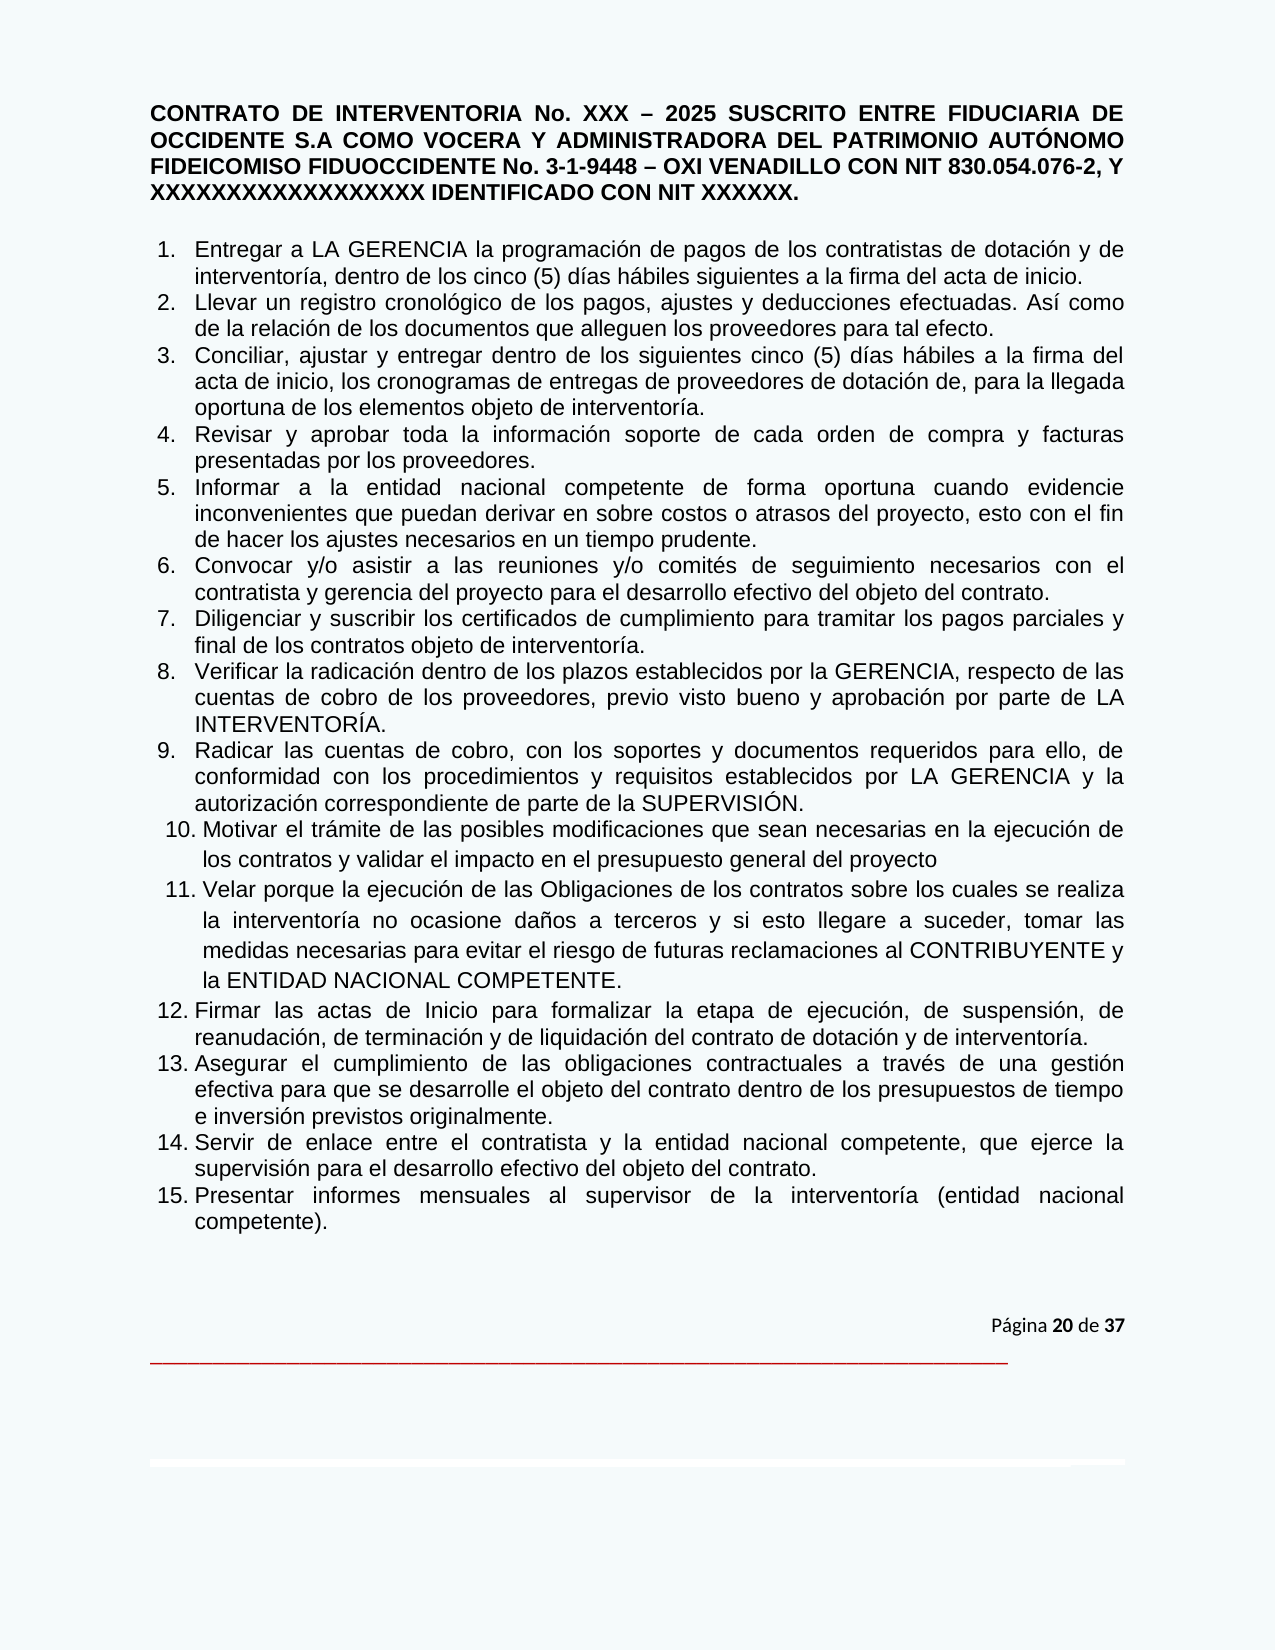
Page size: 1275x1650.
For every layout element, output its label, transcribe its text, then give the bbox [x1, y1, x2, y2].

list Entregar a LA GERENCIA la programación de pagos de los contratistas de dotación y de interventoría, dentro de los cinco (5) días hábiles siguientes a la firma del acta de inicio. [157, 236, 1125, 289]
list Revisar y aprobar toda la información soporte de cada orden de compra y facturas presentadas por los proveedores. [157, 421, 1125, 473]
list Verificar la radicación dentro de los plazos establecidos por la GERENCIA, respecto de las cuentas de cobro de los proveedores, previo visto bueno y aprobación por parte de LA INTERVENTORÍA. [157, 658, 1125, 737]
picture [150, 1459, 1125, 1467]
list Servir de enlace entre el contratista y la entidad nacional competente, que ejerce la supervisión para el desarrollo efectivo del objeto del contrato. [157, 1129, 1125, 1182]
list Presentar informes mensuales al supervisor de la interventoría (entidad nacional competente). [157, 1182, 1125, 1234]
list Conciliar, ajustar y entregar dentro de los siguientes cinco (5) días hábiles a la firma del acta de inicio, los cronogramas de entregas de proveedores de dotación de, para la llegada oportuna de los elementos objeto de interventoría. [157, 342, 1125, 421]
list Motivar el trámite de las posibles modificaciones que sean necesarias en la ejecución de los contratos y validar el impacto en el presupuesto general del proyecto [165, 816, 1125, 873]
list Radicar las cuentas de cobro, con los soportes y documentos requeridos para ello, de conformidad con los procedimientos y requisitos establecidos por LA GERENCIA y la autorización correspondiente de parte de la SUPERVISIÓN. [157, 737, 1125, 816]
list Convocar y/o asistir a las reuniones y/o comités de seguimiento necesarios con el contratista y gerencia del proyecto para el desarrollo efectivo del objeto del contrato. [157, 552, 1125, 605]
list Firmar las actas de Inicio para formalizar la etapa de ejecución, de suspensión, de reanudación, de terminación y de liquidación del contrato de dotación y de interventoría. [157, 997, 1125, 1050]
list Asegurar el cumplimiento de las obligaciones contractuales a través de una gestión efectiva para que se desarrolle el objeto del contrato dentro de los presupuestos de tiempo e inversión previstos originalmente. [157, 1050, 1125, 1129]
list Diligenciar y suscribir los certificados de cumplimiento para tramitar los pagos parciales y final de los contratos objeto de interventoría. [157, 605, 1125, 658]
list Informar a la entidad nacional competente de forma oportuna cuando evidencie inconvenientes que puedan derivar en sobre costos o atrasos del proyecto, esto con el fin de hacer los ajustes necesarios en un tiempo prudente. [157, 473, 1125, 552]
list Llevar un registro cronológico de los pagos, ajustes y deducciones efectuadas. Así como de la relación de los documentos que alleguen los proveedores para tal efecto. [157, 289, 1125, 342]
list Velar porque la ejecución de las Obligaciones de los contratos sobre los cuales se realiza la interventoría no ocasione daños a terceros y si esto llegare a suceder, tomar las medidas necesarias para evitar el riesgo de futuras reclamaciones al CONTRIBUYENTE y la ENTIDAD NACIONAL COMPETENTE. [165, 876, 1125, 993]
